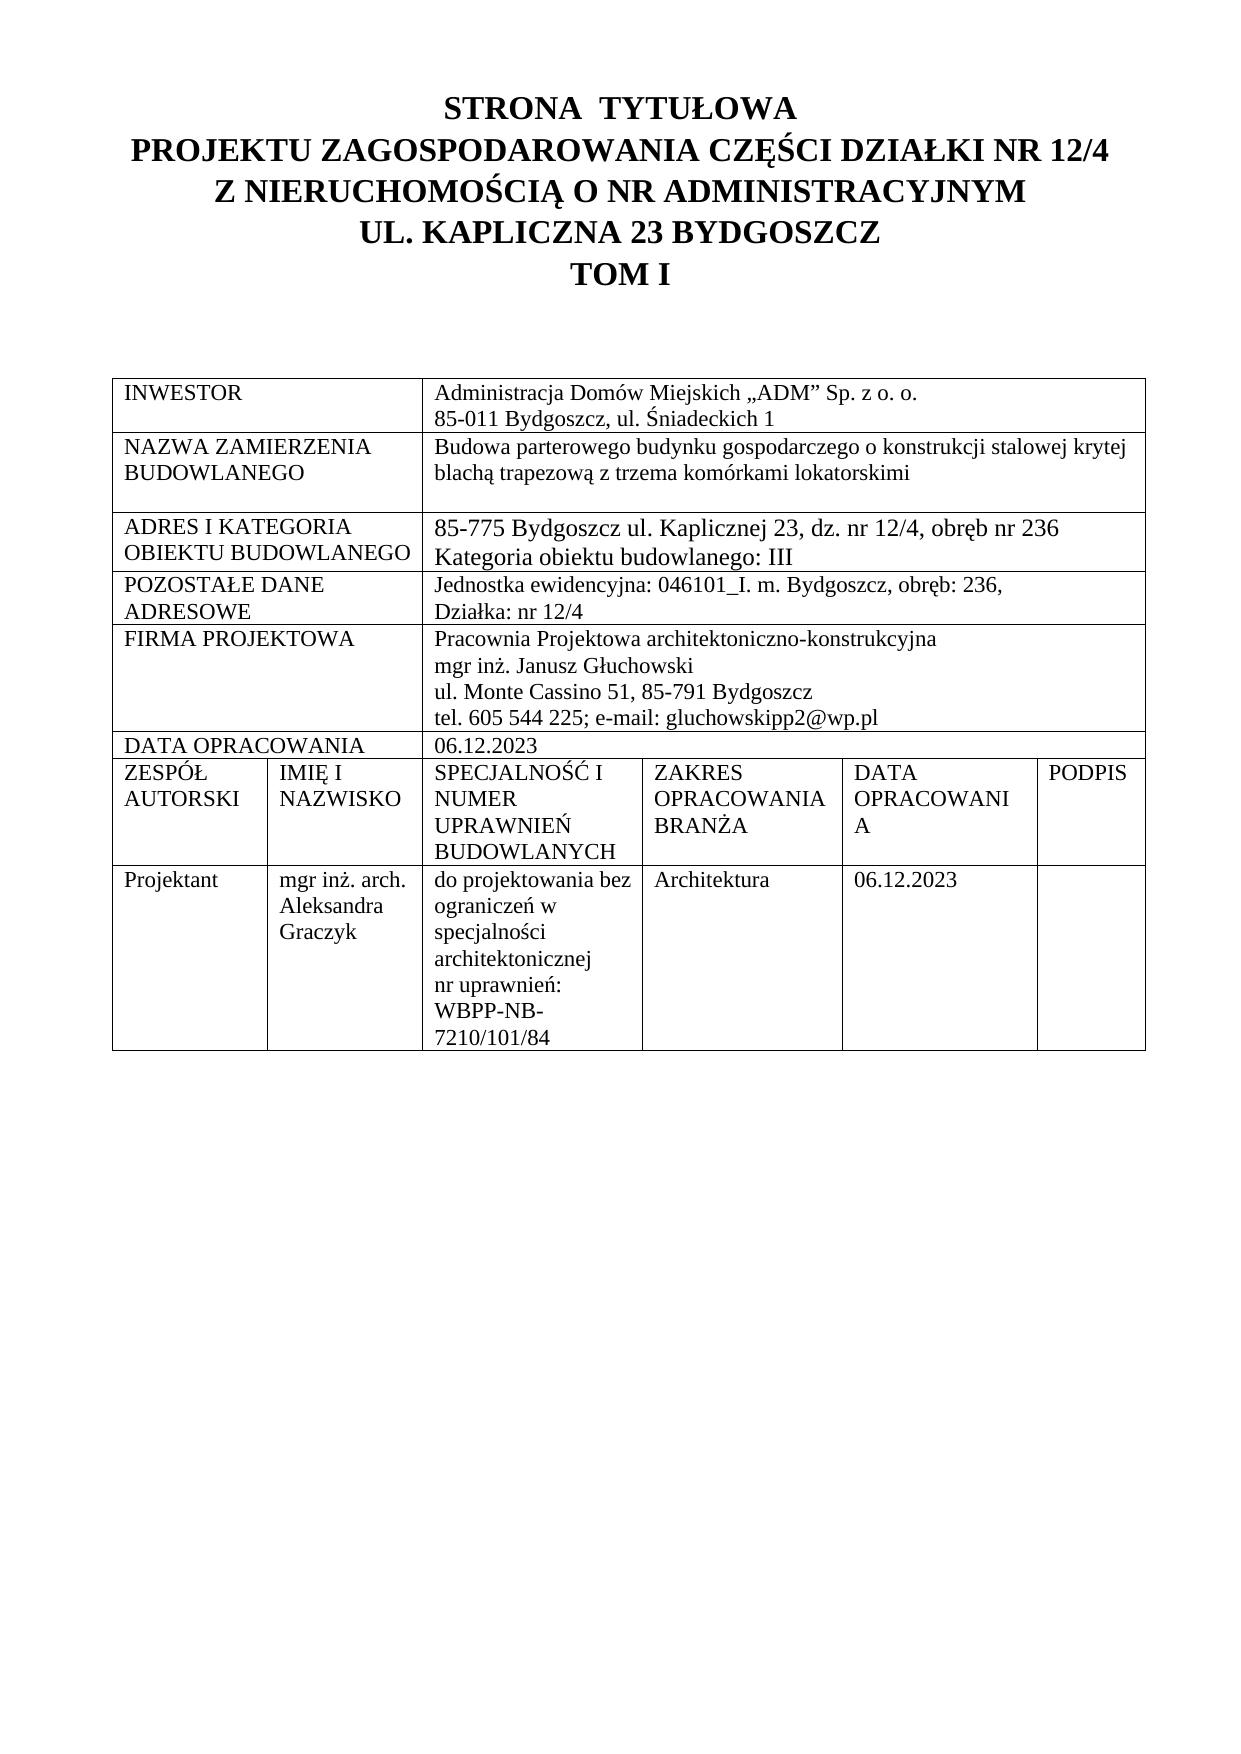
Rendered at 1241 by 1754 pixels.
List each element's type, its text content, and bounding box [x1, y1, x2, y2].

text TOM I [112, 254, 1128, 292]
table_cell POZOSTAŁE DANE ADRESOWE [113, 572, 422, 624]
table_cell [1038, 866, 1145, 1050]
table_cell do projektowania bez ograniczeń w specjalności architektonicznej nr uprawnień: WBPP-NB-7210/101/84 [423, 866, 642, 1050]
table_cell Architektura [643, 866, 842, 1050]
table_cell NAZWA ZAMIERZENIA BUDOWLANEGO [113, 433, 422, 512]
table_header Administracja Domów Miejskich „ADM” Sp. z o. o. 85-011 Bydgoszcz, ul. Śniadeckich 1 [423, 379, 1145, 432]
table_cell mgr inż. arch. Aleksandra Graczyk [268, 866, 422, 1050]
table_cell ZESPÓŁ AUTORSKI [113, 759, 267, 864]
text Z NIERUCHOMOŚCIĄ O NR ADMINISTRACYJNYM [112, 171, 1128, 210]
table_cell ZAKRES OPRACOWANIA BRANŻA [643, 759, 842, 864]
text STRONA TYTUŁOWA [112, 89, 1128, 127]
table_cell 06.12.2023 [423, 732, 1145, 758]
table_cell Jednostka ewidencyjna: 046101_I. m. Bydgoszcz, obręb: 236, Działka: nr 12/4 [423, 572, 1145, 624]
table_cell ADRES I KATEGORIA OBIEKTU BUDOWLANEGO [113, 513, 422, 571]
table_header INWESTOR [113, 379, 422, 432]
table_cell DATA OPRACOWANIA [843, 759, 1037, 864]
table_cell PODPIS [1038, 759, 1145, 864]
table_cell Projektant [113, 866, 267, 1050]
text UL. KAPLICZNA 23 BYDGOSZCZ [112, 213, 1128, 251]
table_cell Pracownia Projektowa architektoniczno-konstrukcyjna mgr inż. Janusz Głuchowski ul. Monte Cassino 51, 85-791 Bydgoszcz tel. 605 544 225; e-mail: gluchowskipp2@wp.pl [423, 625, 1145, 731]
table_cell 06.12.2023 [843, 866, 1037, 1050]
table_cell Budowa parterowego budynku gospodarczego o konstrukcji stalowej krytej blachą trapezową z trzema komórkami lokatorskimi [423, 433, 1145, 512]
table_cell SPECJALNOŚĆ I NUMER UPRAWNIEŃ BUDOWLANYCH [423, 759, 642, 864]
table_cell 85-775 Bydgoszcz ul. Kaplicznej 23, dz. nr 12/4, obręb nr 236 Kategoria obiektu budowlanego: III [423, 513, 1145, 571]
text PROJEKTU ZAGOSPODAROWANIA CZĘŚCI DZIAŁKI NR 12/4 [112, 130, 1128, 168]
table_cell FIRMA PROJEKTOWA [113, 625, 422, 731]
table_cell IMIĘ I NAZWISKO [268, 759, 422, 864]
table_cell DATA OPRACOWANIA [113, 732, 422, 758]
